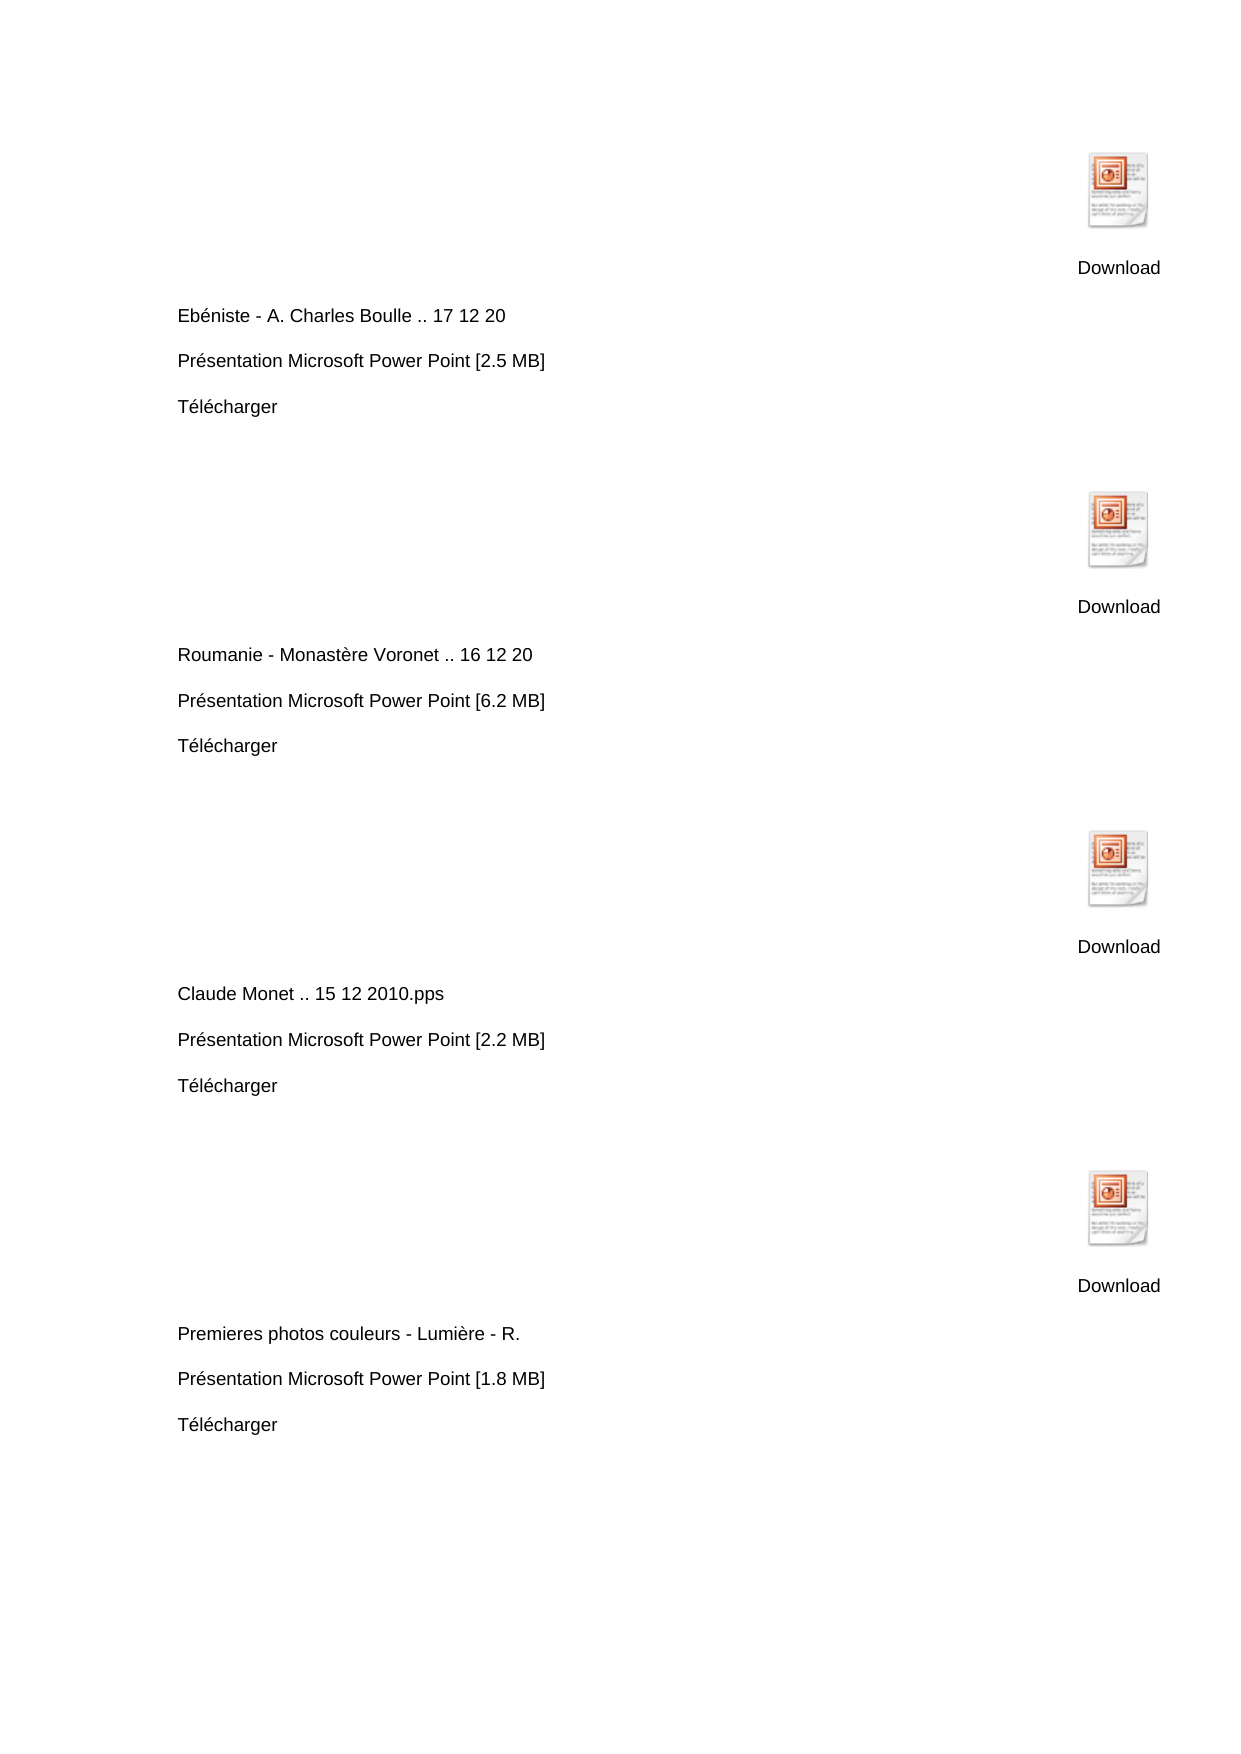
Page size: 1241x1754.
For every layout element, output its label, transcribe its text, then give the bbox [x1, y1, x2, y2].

text Claude Monet .. 15 12 2010.pps [177, 983, 1063, 1005]
table_cell Download [1076, 255, 1168, 304]
text Télécharger [177, 396, 1063, 417]
picture [1077, 149, 1157, 229]
text Présentation Microsoft Power Point [1.8 MB] [177, 1368, 1063, 1390]
picture [1077, 488, 1157, 569]
text Ebéniste - A. Charles Boulle .. 17 12 20 [177, 304, 1063, 326]
table_cell Download [1076, 1273, 1168, 1323]
text Télécharger [177, 735, 1063, 757]
table_cell Download [1076, 934, 1168, 983]
picture [1077, 1167, 1157, 1247]
text Présentation Microsoft Power Point [2.2 MB] [177, 1029, 1063, 1050]
text Présentation Microsoft Power Point [6.2 MB] [177, 689, 1063, 711]
text Présentation Microsoft Power Point [2.5 MB] [177, 350, 1063, 372]
text Télécharger [177, 1074, 1063, 1096]
text Premieres photos couleurs - Lumière - R. [177, 1323, 1063, 1344]
picture [1077, 827, 1157, 908]
table_header [1076, 826, 1168, 934]
table_header [1076, 1166, 1168, 1273]
table_cell Download [1076, 595, 1168, 644]
table_header [1076, 148, 1168, 255]
text Roumanie - Monastère Voronet .. 16 12 20 [177, 644, 1063, 665]
table_header [1076, 487, 1168, 594]
text Télécharger [177, 1414, 1063, 1435]
